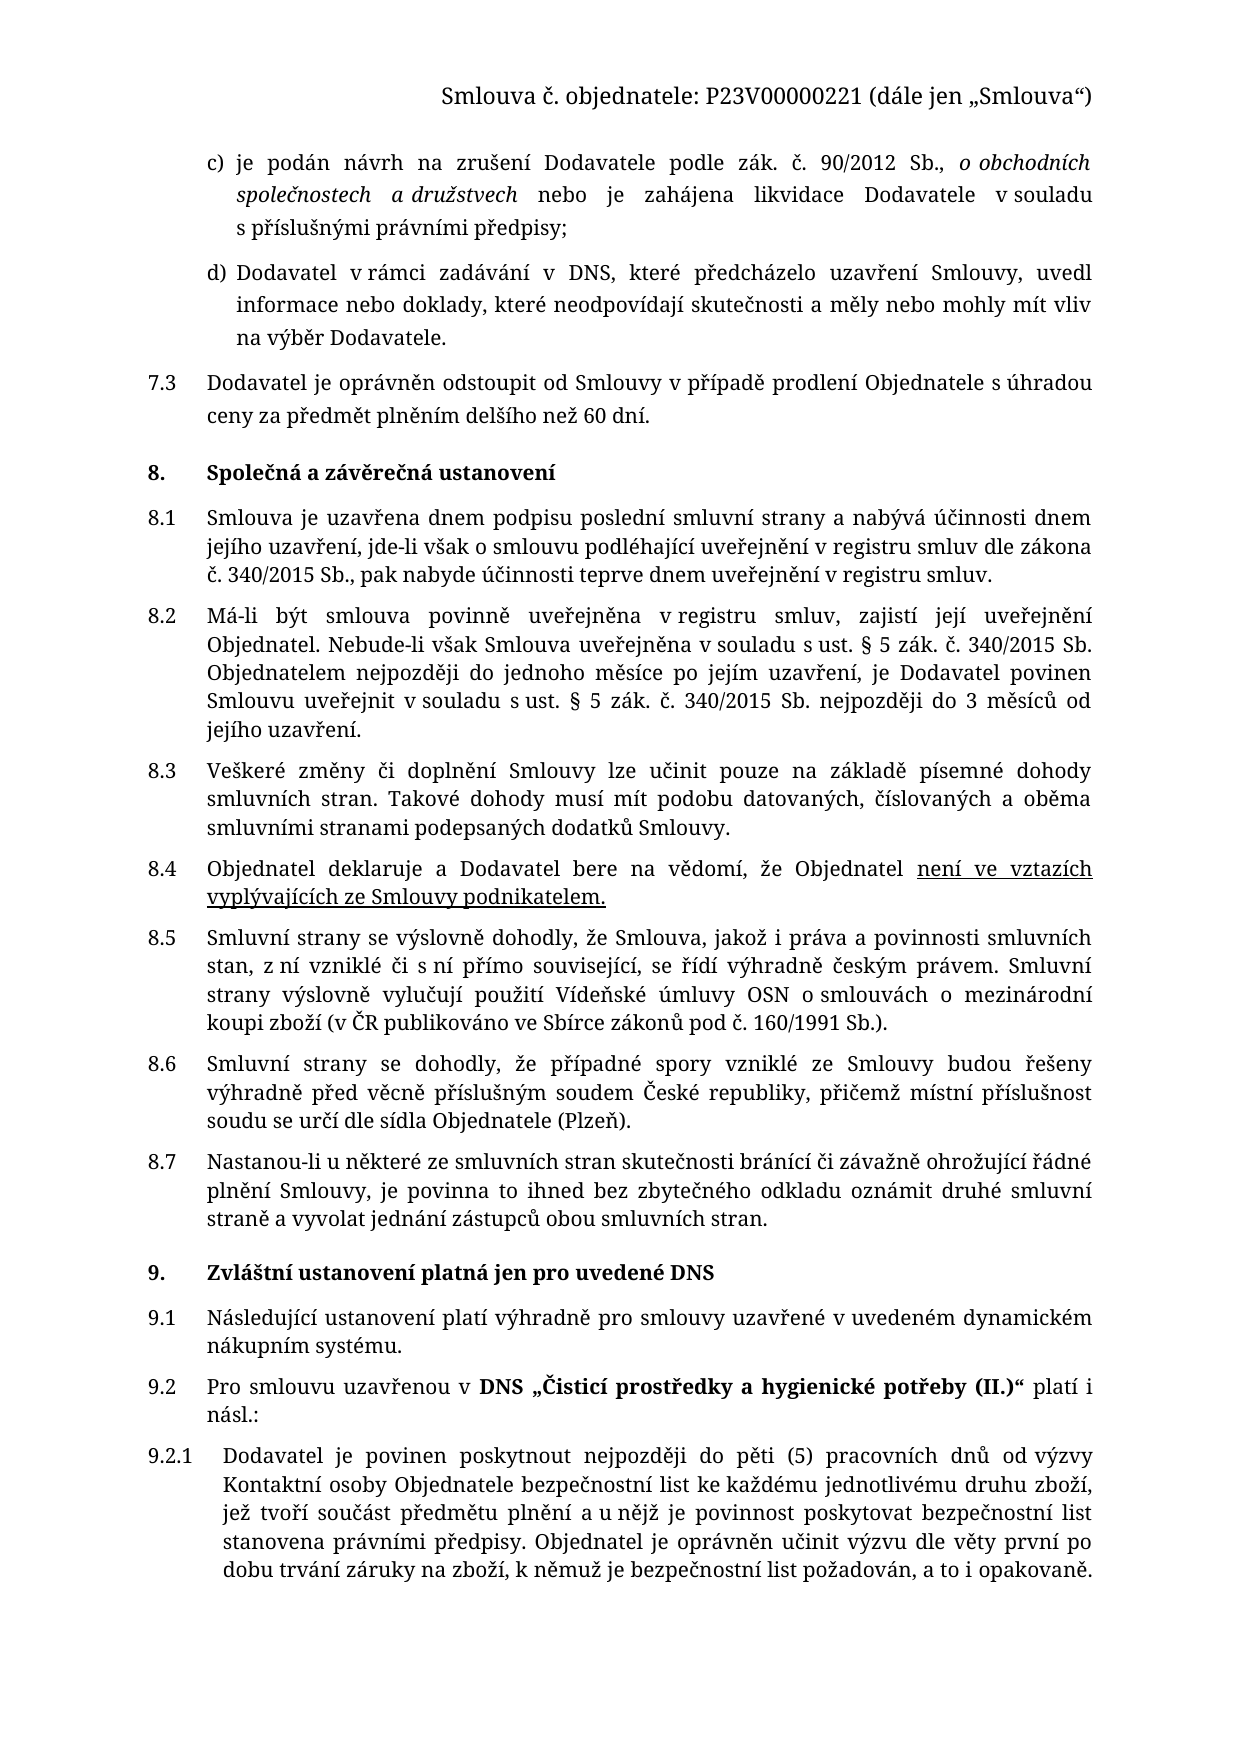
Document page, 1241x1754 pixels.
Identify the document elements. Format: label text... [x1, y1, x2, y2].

list Následující ustanovení platí výhradně pro smlouvy uzavřené v uvedeném dynamickém nákupním systému. [148, 1303, 1093, 1359]
list Nastanou-li u některé ze smluvních stran skutečnosti bránící či závažně ohrožující řádné plnění Smlouvy, je povinna to ihned bez zbytečného odkladu oznámit druhé smluvní straně a vyvolat jednání zástupců obou smluvních stran. [148, 1147, 1093, 1233]
list Pro smlouvu uzavřenou v DNS „Čisticí prostředky a hygienické potřeby (II.)“ platí i násl.: [148, 1372, 1093, 1429]
list Smluvní strany se výslovně dohodly, že Smlouva, jakož i práva a povinnosti smluvních stan, z ní vzniklé či s ní přímo související, se řídí výhradně českým právem. Smluvní strany výslovně vylučují použití Vídeňské úmluvy OSN o smlouvách o mezinárodní koupi zboží (v ČR publikováno ve Sbírce zákonů pod č. 160/1991 Sb.). [148, 923, 1093, 1037]
list Zvláštní ustanovení platná jen pro uvedené DNS [148, 1258, 1093, 1286]
list Společná a závěrečná ustanovení [148, 458, 1093, 487]
list Má-li být smlouva povinně uveřejněna v registru smluv, zajistí její uveřejnění Objednatel. Nebude-li však Smlouva uveřejněna v souladu s ust. § 5 zák. č. 340/2015 Sb. Objednatelem nejpozději do jednoho měsíce po jejím uzavření, je Dodavatel povinen Smlouvu uveřejnit v souladu s ust. § 5 zák. č. 340/2015 Sb. nejpozději do 3 měsíců od jejího uzavření. [148, 601, 1093, 743]
list Smluvní strany se dohodly, že případné spory vzniklé ze Smlouvy budou řešeny výhradně před věcně příslušným soudem České republiky, přičemž místní příslušnost soudu se určí dle sídla Objednatele (Plzeň). [148, 1049, 1093, 1135]
list Smlouva je uzavřena dnem podpisu poslední smluvní strany a nabývá účinnosti dnem jejího uzavření, jde-li však o smlouvu podléhající uveřejnění v registru smluv dle zákona č. 340/2015 Sb., pak nabyde účinnosti teprve dnem uveřejnění v registru smluv. [148, 503, 1093, 589]
list Dodavatel v rámci zadávání v DNS, které předcházelo uzavření Smlouvy, uvedl informace nebo doklady, které neodpovídají skutečnosti a měly nebo mohly mít vliv na výběr Dodavatele. [207, 258, 1093, 352]
list Veškeré změny či doplnění Smlouvy lze učinit pouze na základě písemné dohody smluvních stran. Takové dohody musí mít podobu datovaných, číslovaných a oběma smluvními stranami podepsaných dodatků Smlouvy. [148, 756, 1093, 841]
list je podán návrh na zrušení Dodavatele podle zák. č. 90/2012 Sb., o obchodních společnostech a družstvech nebo je zahájena likvidace Dodavatele v souladu s příslušnými právními předpisy; [207, 148, 1093, 241]
list Objednatel deklaruje a Dodavatel bere na vědomí, že Objednatel není ve vztazích vyplývajících ze Smlouvy podnikatelem. [148, 854, 1093, 911]
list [148, 1441, 1093, 1584]
list Dodavatel je oprávněn odstoupit od Smlouvy v případě prodlení Objednatele s úhradou ceny za předmět plněním delšího než 60 dní. [148, 368, 1093, 429]
